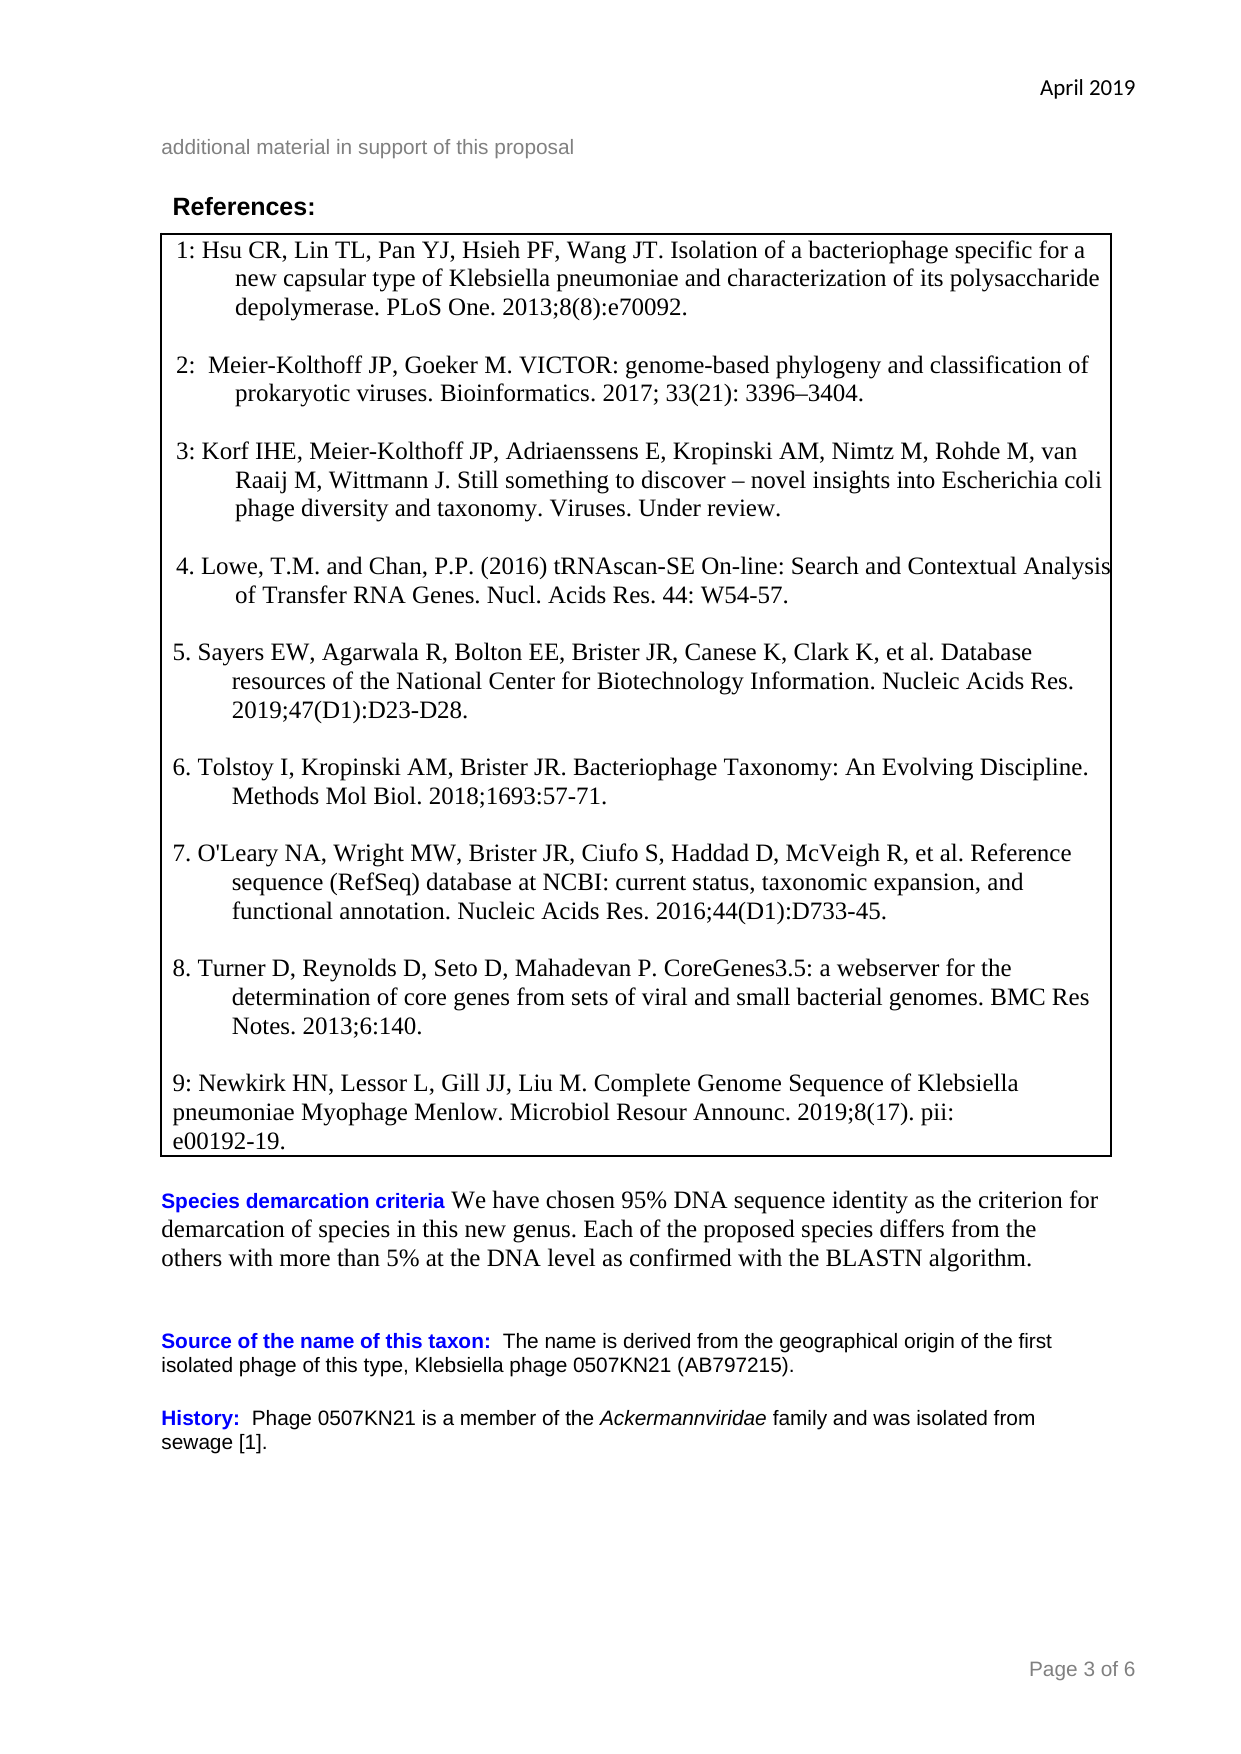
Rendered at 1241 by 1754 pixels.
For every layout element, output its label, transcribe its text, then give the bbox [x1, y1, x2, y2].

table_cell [150, 163, 1111, 1598]
table_header additional material in support of this proposal [150, 135, 1111, 163]
